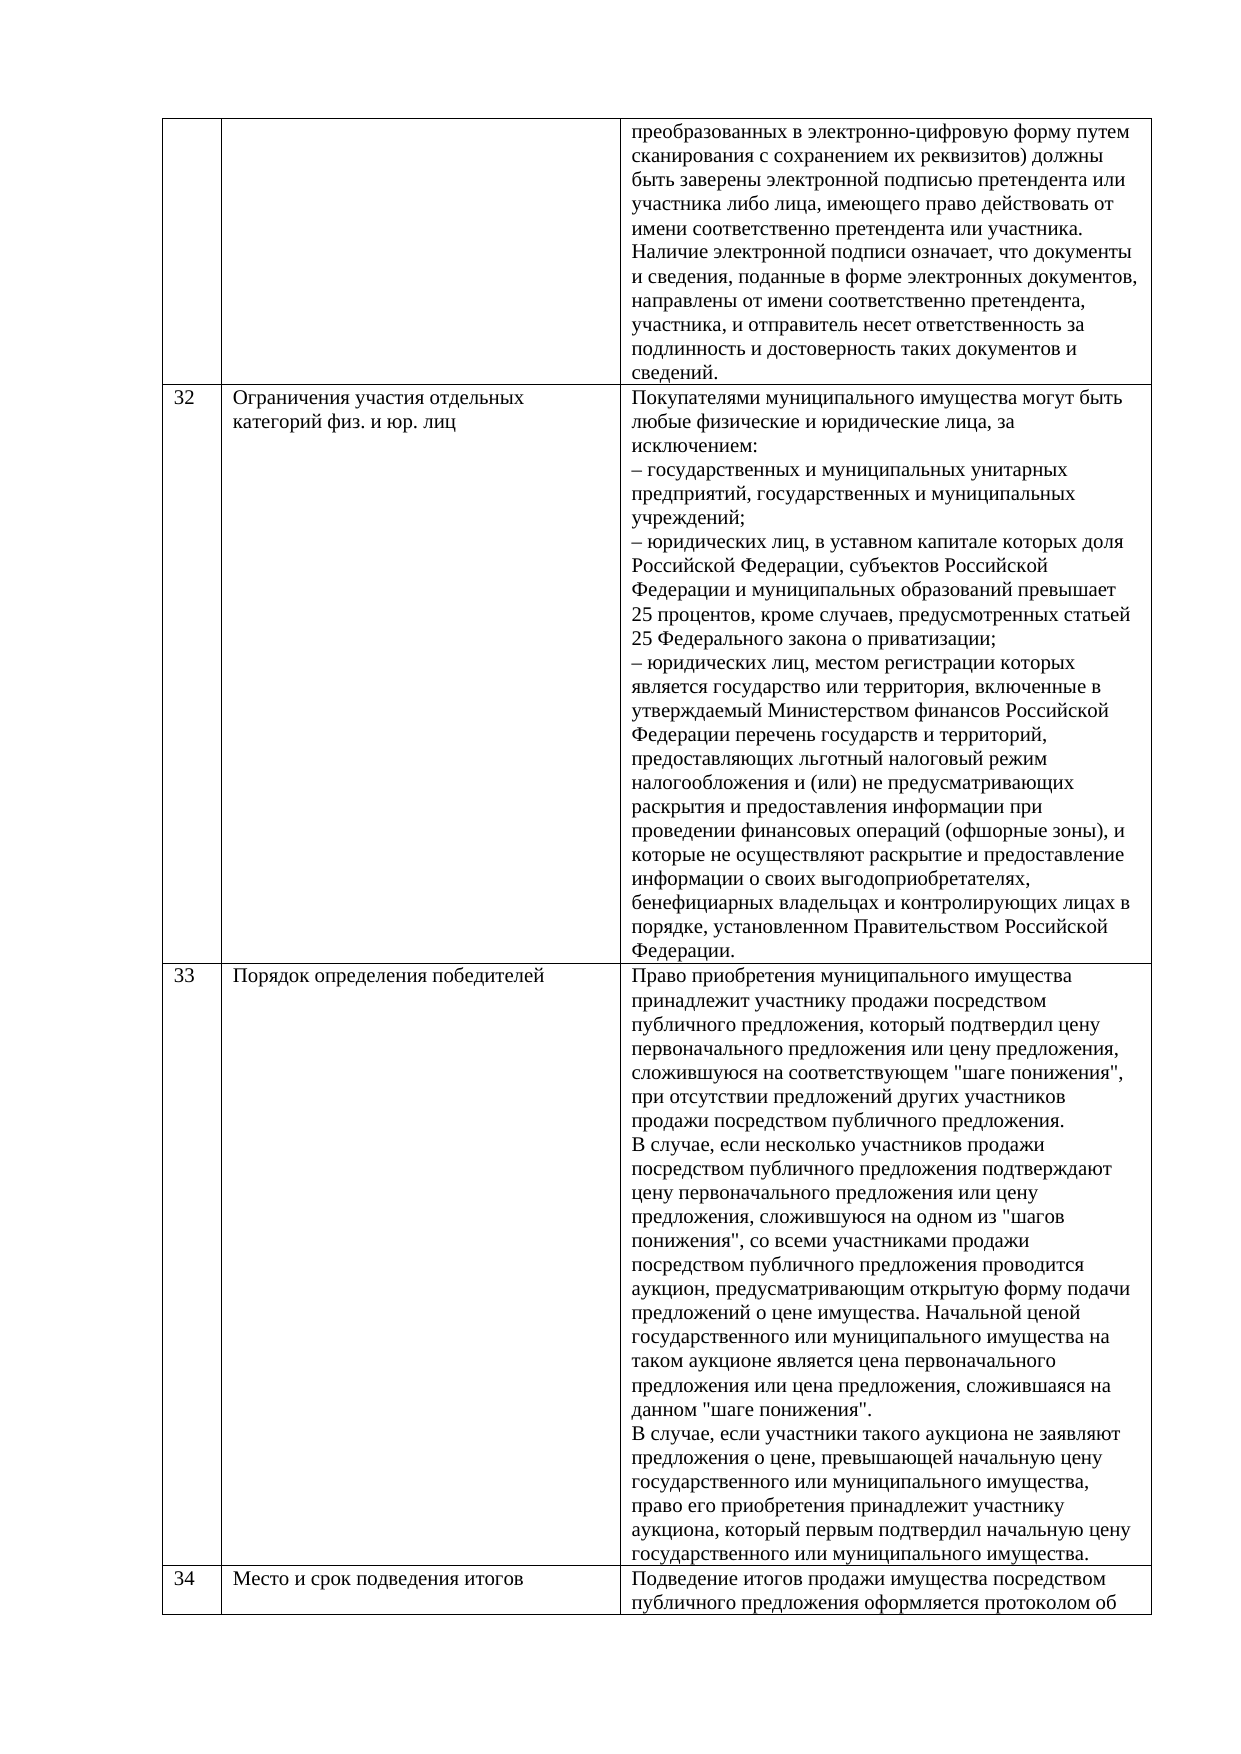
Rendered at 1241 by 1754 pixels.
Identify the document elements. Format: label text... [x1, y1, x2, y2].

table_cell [621, 119, 1151, 384]
table_cell Порядок определения победителей [222, 964, 620, 1565]
table_cell 33 [163, 964, 221, 1565]
table_cell Право приобретения муниципального имущества принадлежит участнику продажи посредством публичного предложения, который подтвердил цену первоначального предложения или цену предложения, сложившуюся на соответствующем "шаге понижения", при отсутствии предложений других участников продажи посредством публичного предложения. В случае, если несколько участников продажи посредством публичного предложения подтверждают цену первоначального предложения или цену предложения, сложившуюся на одном из "шагов понижения", со всеми участниками продажи посредством публичного предложения проводится аукцион, предусматривающим открытую форму подачи предложений о цене имущества. Начальной ценой государственного или муниципального имущества на таком аукционе является цена первоначального предложения или цена предложения, сложившаяся на данном "шаге понижения". В случае, если участники такого аукциона не заявляют предложения о цене, превышающей начальную цену государственного или муниципального имущества, право его приобретения принадлежит участнику аукциона, который первым подтвердил начальную цену государственного или муниципального имущества. [621, 964, 1151, 1565]
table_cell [222, 1566, 620, 1614]
table_cell Ограничения участия отдельных категорий физ. и юр. лиц [222, 385, 620, 962]
table_cell Покупателями муниципального имущества могут быть любые физические и юридические лица, за исключением: – государственных и муниципальных унитарных предприятий, государственных и муниципальных учреждений; – юридических лиц, в уставном капитале которых доля Российской Федерации, субъектов Российской Федерации и муниципальных образований превышает 25 процентов, кроме случаев, предусмотренных статьей 25 Федерального закона о приватизации; – юридических лиц, местом регистрации которых является государство или территория, включенные в утверждаемый Министерством финансов Российской Федерации перечень государств и территорий, предоставляющих льготный налоговый режим налогообложения и (или) не предусматривающих раскрытия и предоставления информации при проведении финансовых операций (офшорные зоны), и которые не осуществляют раскрытие и предоставление информации о своих выгодоприобретателях, бенефициарных владельцах и контролирующих лицах в порядке, установленном Правительством Российской Федерации. [621, 385, 1151, 962]
table_cell 32 [163, 385, 221, 962]
table_cell 31 [163, 119, 221, 384]
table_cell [222, 119, 620, 384]
table_cell 34 [163, 1566, 221, 1614]
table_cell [621, 1566, 1151, 1614]
